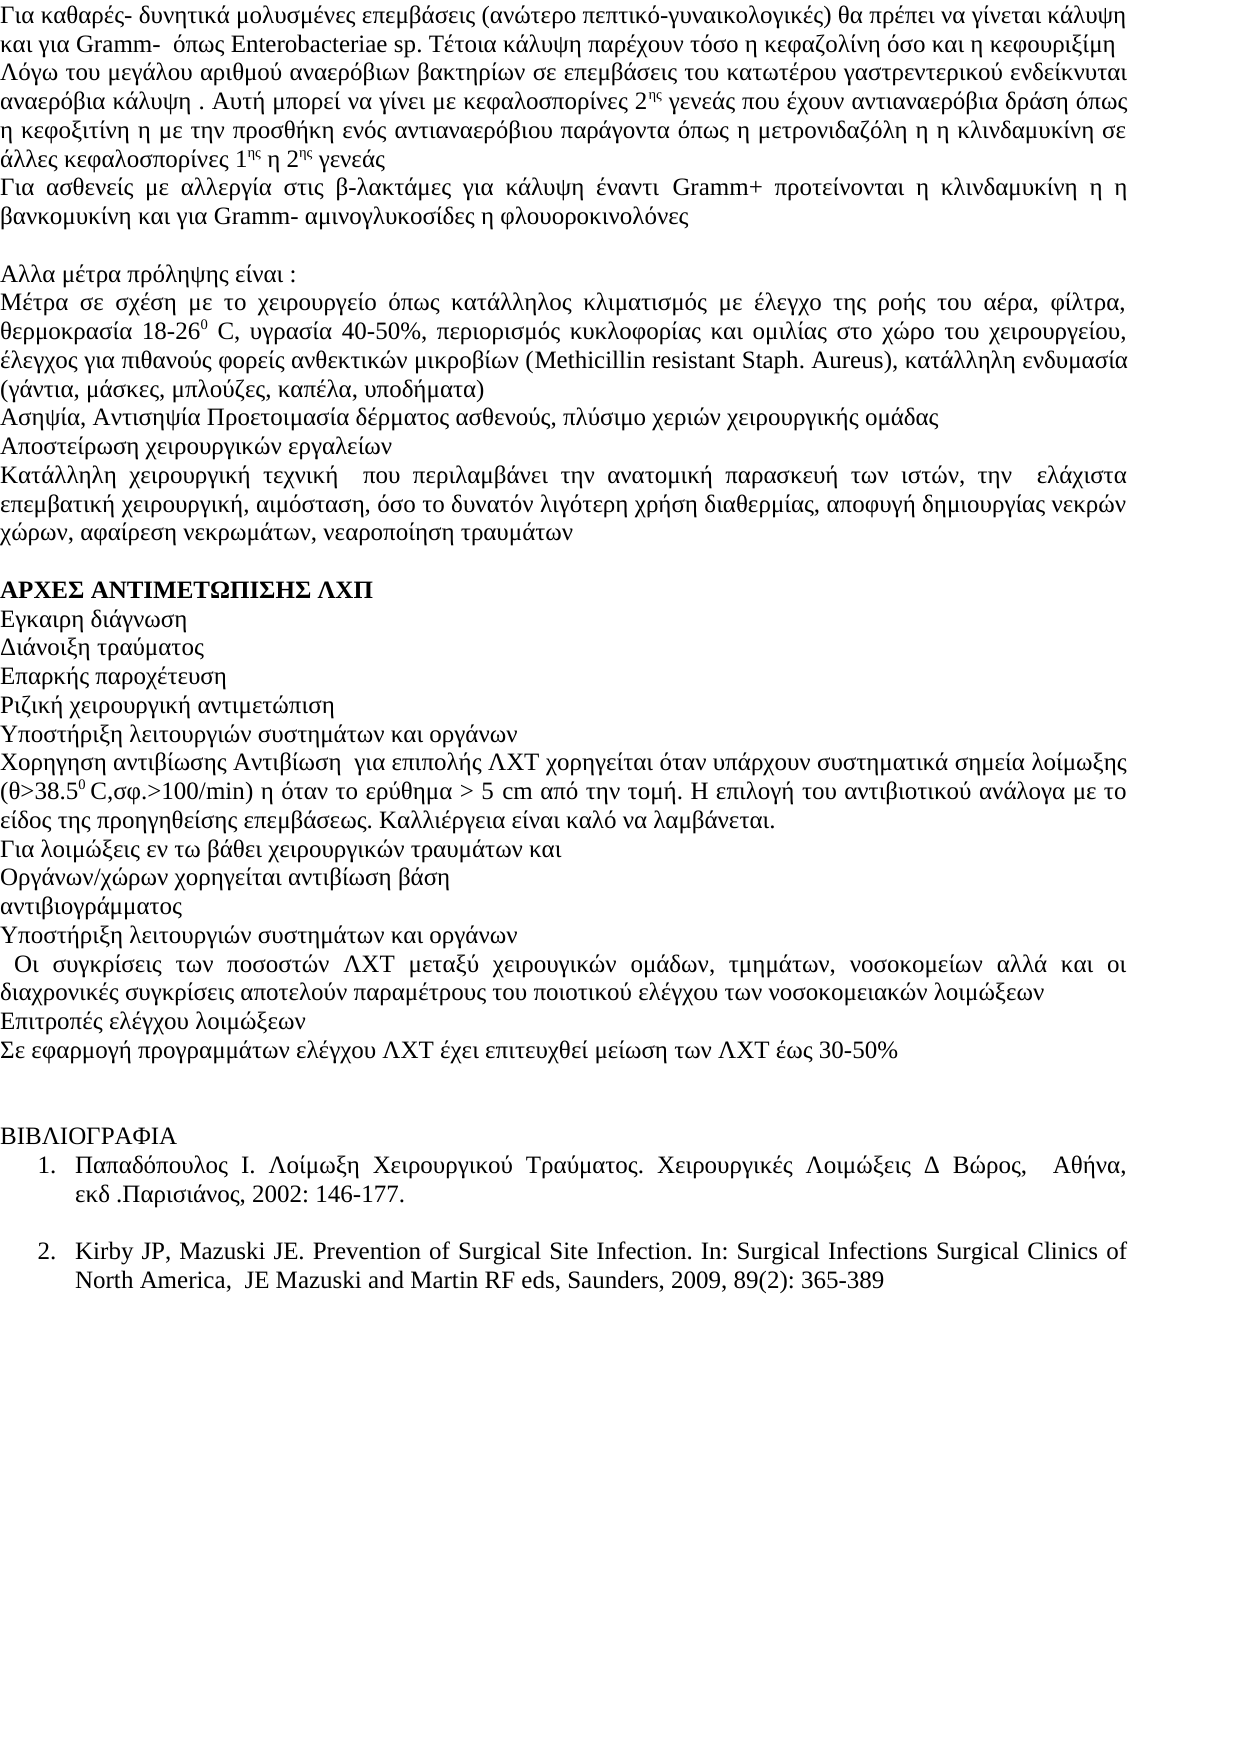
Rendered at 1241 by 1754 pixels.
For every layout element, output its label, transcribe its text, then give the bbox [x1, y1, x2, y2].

text Μέτρα σε σχέση με το χειρουργείο όπως κατάλληλος κλιματισμός με έλεγχο της ροής του αέρα, φίλτρα, θερμοκρασία 18-260 C, υγρασία 40-50%, περιορισμός κυκλοφορίας και ομιλίας στο χώρο του χειρουργείου, έλεγχος για πιθανούς φορείς ανθεκτικών μικροβίων (Methicillin resistant Staph. Aureus), κατάλληλη ενδυμασία (γάντια, μάσκες, μπλούζες, καπέλα, υποδήματα) [0, 287, 1128, 402]
list Διάνοιξη τραύματος [0, 632, 1128, 661]
list Για λοιμώξεις εν τω βάθει χειρουργικών τραυμάτων και [0, 834, 1128, 862]
list Επιτροπές ελέγχου λοιμώξεων [0, 1006, 1128, 1035]
text Κατάλληλη χειρουργική τεχνική που περιλαμβάνει την ανατομική παρασκευή των ιστών, την ελάχιστα επεμβατική χειρουργική, αιμόσταση, όσο το δυνατόν λιγότερη χρήση διαθερμίας, αποφυγή δημιουργίας νεκρών χώρων, αφαίρεση νεκρωμάτων, νεαροποίηση τραυμάτων [0, 460, 1128, 546]
list Για ασθενείς με αλλεργία στις β-λακτάμες για κάλυψη έναντι Gramm+ προτείνονται η κλινδαμυκίνη η η βανκομυκίνη και για Gramm- αμινογλυκοσίδες η φλουοροκινολόνες [0, 172, 1128, 230]
text Ασηψία, Αντισηψία Προετοιμασία δέρματος ασθενούς, πλύσιμο χεριών χειρουργικής ομάδας [0, 402, 1128, 431]
list Επαρκής παροχέτευση [0, 661, 1128, 690]
list Οργάνων/χώρων χορηγείται αντιβίωση βάση [0, 862, 1128, 891]
list Kirby JP, Mazuski JE. Prevention of Surgical Site Infection. In: Surgical Infections Surgical Clinics of North America, JE Mazuski and Martin RF eds, Saunders, 2009, 89(2): 365-389 [37, 1236, 1128, 1294]
list Για καθαρές- δυνητικά μολυσμένες επεμβάσεις (ανώτερο πεπτικό-γυναικολογικές) θα πρέπει να γίνεται κάλυψη και για Gramm- όπως Enterobacteriae sp. Τέτοια κάλυψη παρέχουν τόσο η κεφαζολίνη όσο και η κεφουριξίμη [0, 0, 1128, 57]
list Χορηγηση αντιβίωσης Αντιβίωση για επιπολής ΛΧΤ χορηγείται όταν υπάρχουν συστηματικά σημεία λοίμωξης (θ>38.50 C,σφ.>100/min) η όταν το ερύθημα > 5 cm από την τομή. Η επιλογή του αντιβιοτικού ανάλογα με το είδος της προηγηθείσης επεμβάσεως. Καλλιέργεια είναι καλό να λαμβάνεται. [0, 747, 1128, 834]
list Παπαδόπουλος Ι. Λοίμωξη Χειρουργικού Τραύματος. Χειρουργικές Λοιμώξεις Δ Βώρος, Αθήνα, εκδ .Παρισιάνος, 2002: 146-177. [37, 1150, 1128, 1207]
text Αλλα μέτρα πρόληψης είναι : [0, 259, 1128, 287]
list αντιβιογράμματος [0, 891, 1128, 920]
text ΑΡΧΕΣ ΑΝΤΙΜΕΤΩΠΙΣΗΣ ΛΧΠ [0, 575, 1128, 604]
list Υποστήριξη λειτουργιών συστημάτων και οργάνων [0, 920, 1128, 949]
text Εγκαιρη διάγνωση [0, 604, 1128, 632]
list Σε εφαρμογή προγραμμάτων ελέγχου ΛΧΤ έχει επιτευχθεί μείωση των ΛΧΤ έως 30-50% [0, 1035, 1128, 1064]
list Υποστήριξη λειτουργιών συστημάτων και οργάνων [0, 719, 1128, 747]
list Λόγω του μεγάλου αριθμού αναερόβιων βακτηρίων σε επεμβάσεις του κατωτέρου γαστρεντερικού ενδείκνυται αναερόβια κάλυψη . Αυτή μπορεί να γίνει με κεφαλοσπορίνες 2ης γενεάς που έχουν αντιαναερόβια δράση όπως η κεφοξιτίνη η με την προσθήκη ενός αντιαναερόβιου παράγοντα όπως η μετρονιδαζόλη η η κλινδαμυκίνη σε άλλες κεφαλοσπορίνες 1ης η 2ης γενεάς [0, 57, 1128, 172]
list Ριζική χειρουργική αντιμετώπιση [0, 690, 1128, 719]
text Οι συγκρίσεις των ποσοστών ΛΧΤ μεταξύ χειρουγικών ομάδων, τμημάτων, νοσοκομείων αλλά και οι διαχρονικές συγκρίσεις αποτελούν παραμέτρους του ποιοτικού ελέγχου των νοσοκομειακών λοιμώξεων [0, 949, 1128, 1006]
text ΒΙΒΛΙΟΓΡΑΦΙΑ [0, 1121, 1128, 1150]
text Αποστείρωση χειρουργικών εργαλείων [0, 431, 1128, 460]
